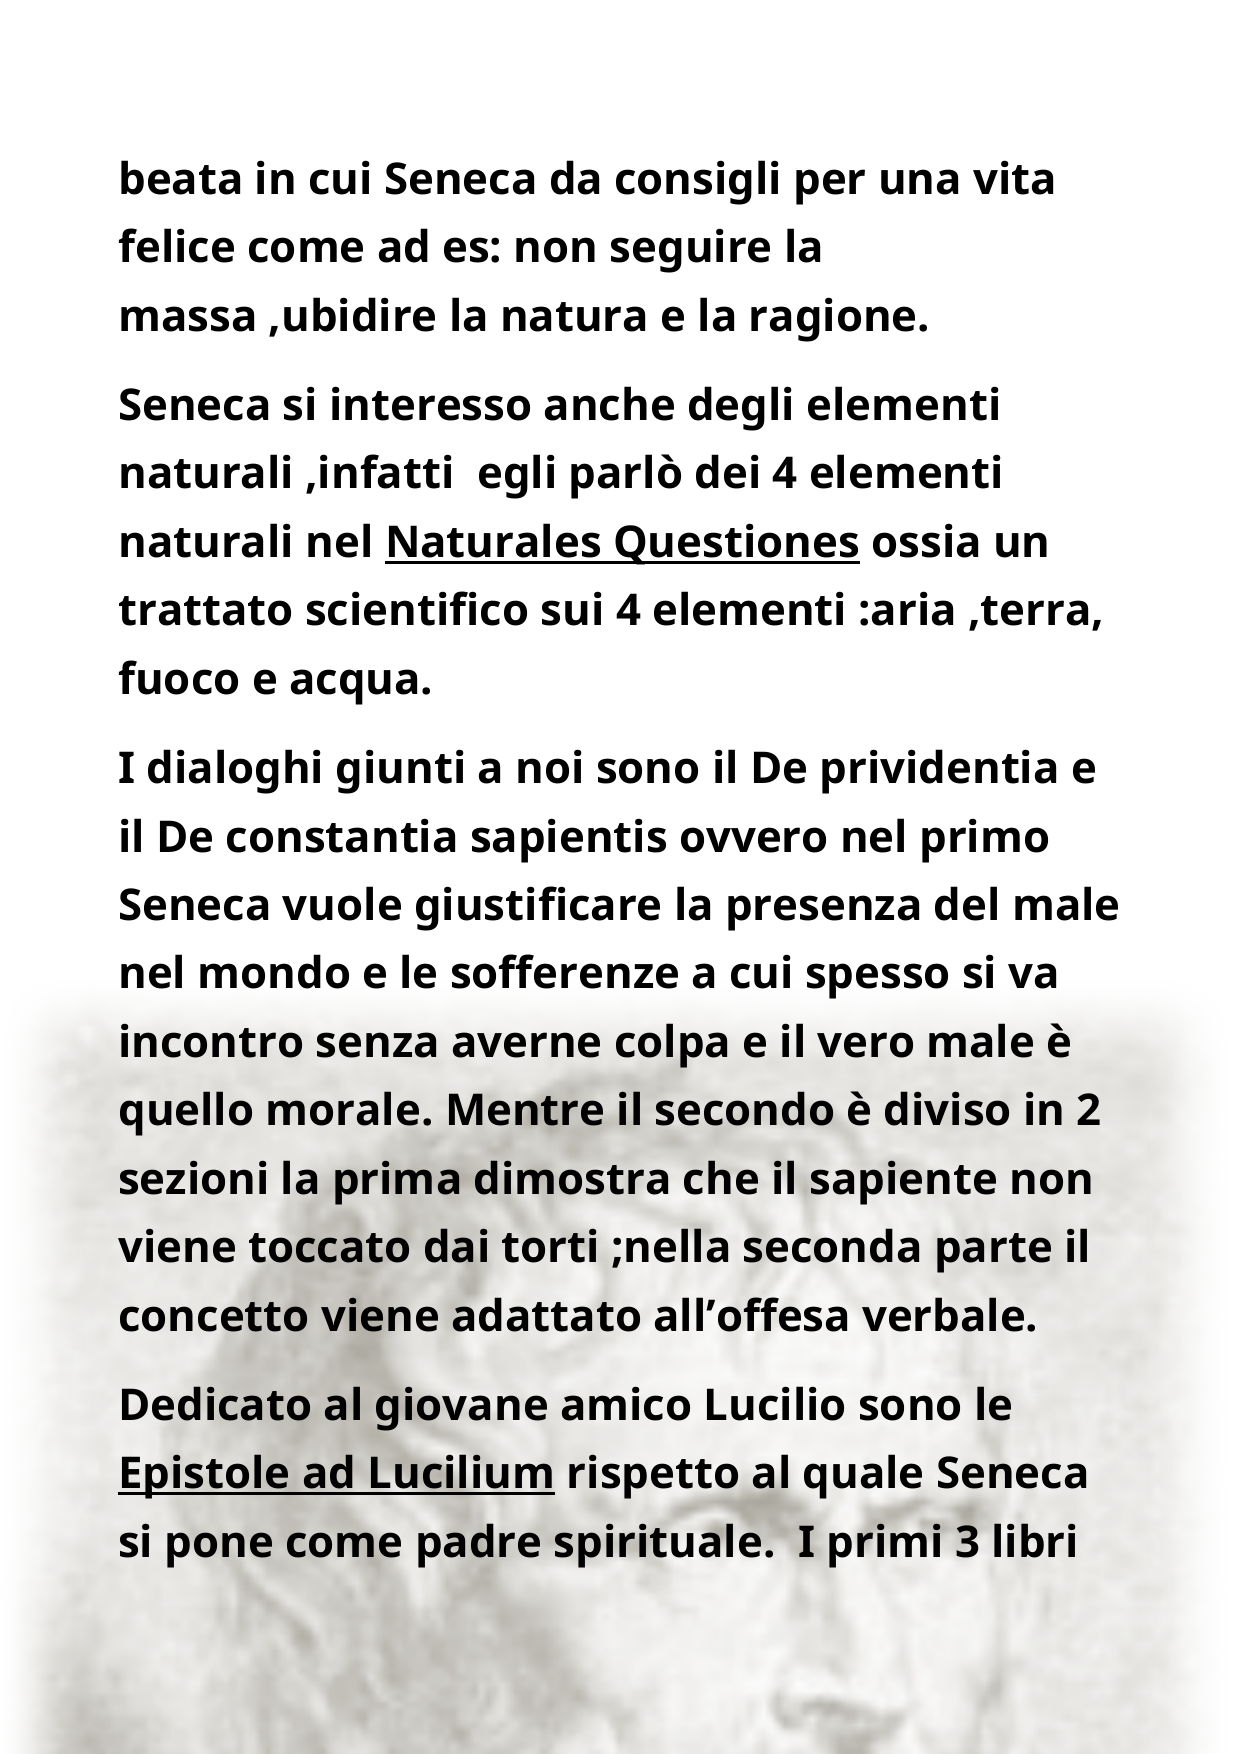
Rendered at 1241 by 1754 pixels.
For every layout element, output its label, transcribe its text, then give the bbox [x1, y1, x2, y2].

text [118, 1373, 1122, 1570]
text I dialoghi giunti a noi sono il De prividentia e il De constantia sapientis ovvero nel primo Seneca vuole giustificare la presenza del male nel mondo e le sofferenze a cui spesso si va incontro senza averne colpa e il vero male è quello morale. Mentre il secondo è diviso in 2 sezioni la prima dimostra che il sapiente non viene toccato dai torti ;nella seconda parte il concetto viene adattato all’offesa verbale. [118, 737, 1122, 1344]
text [118, 148, 1122, 344]
text Seneca si interesso anche degli elementi naturali ,infatti egli parlò dei 4 elementi naturali nel Naturales Questiones ossia un trattato scientifico sui 4 elementi :aria ,terra, fuoco e acqua. [118, 374, 1122, 707]
